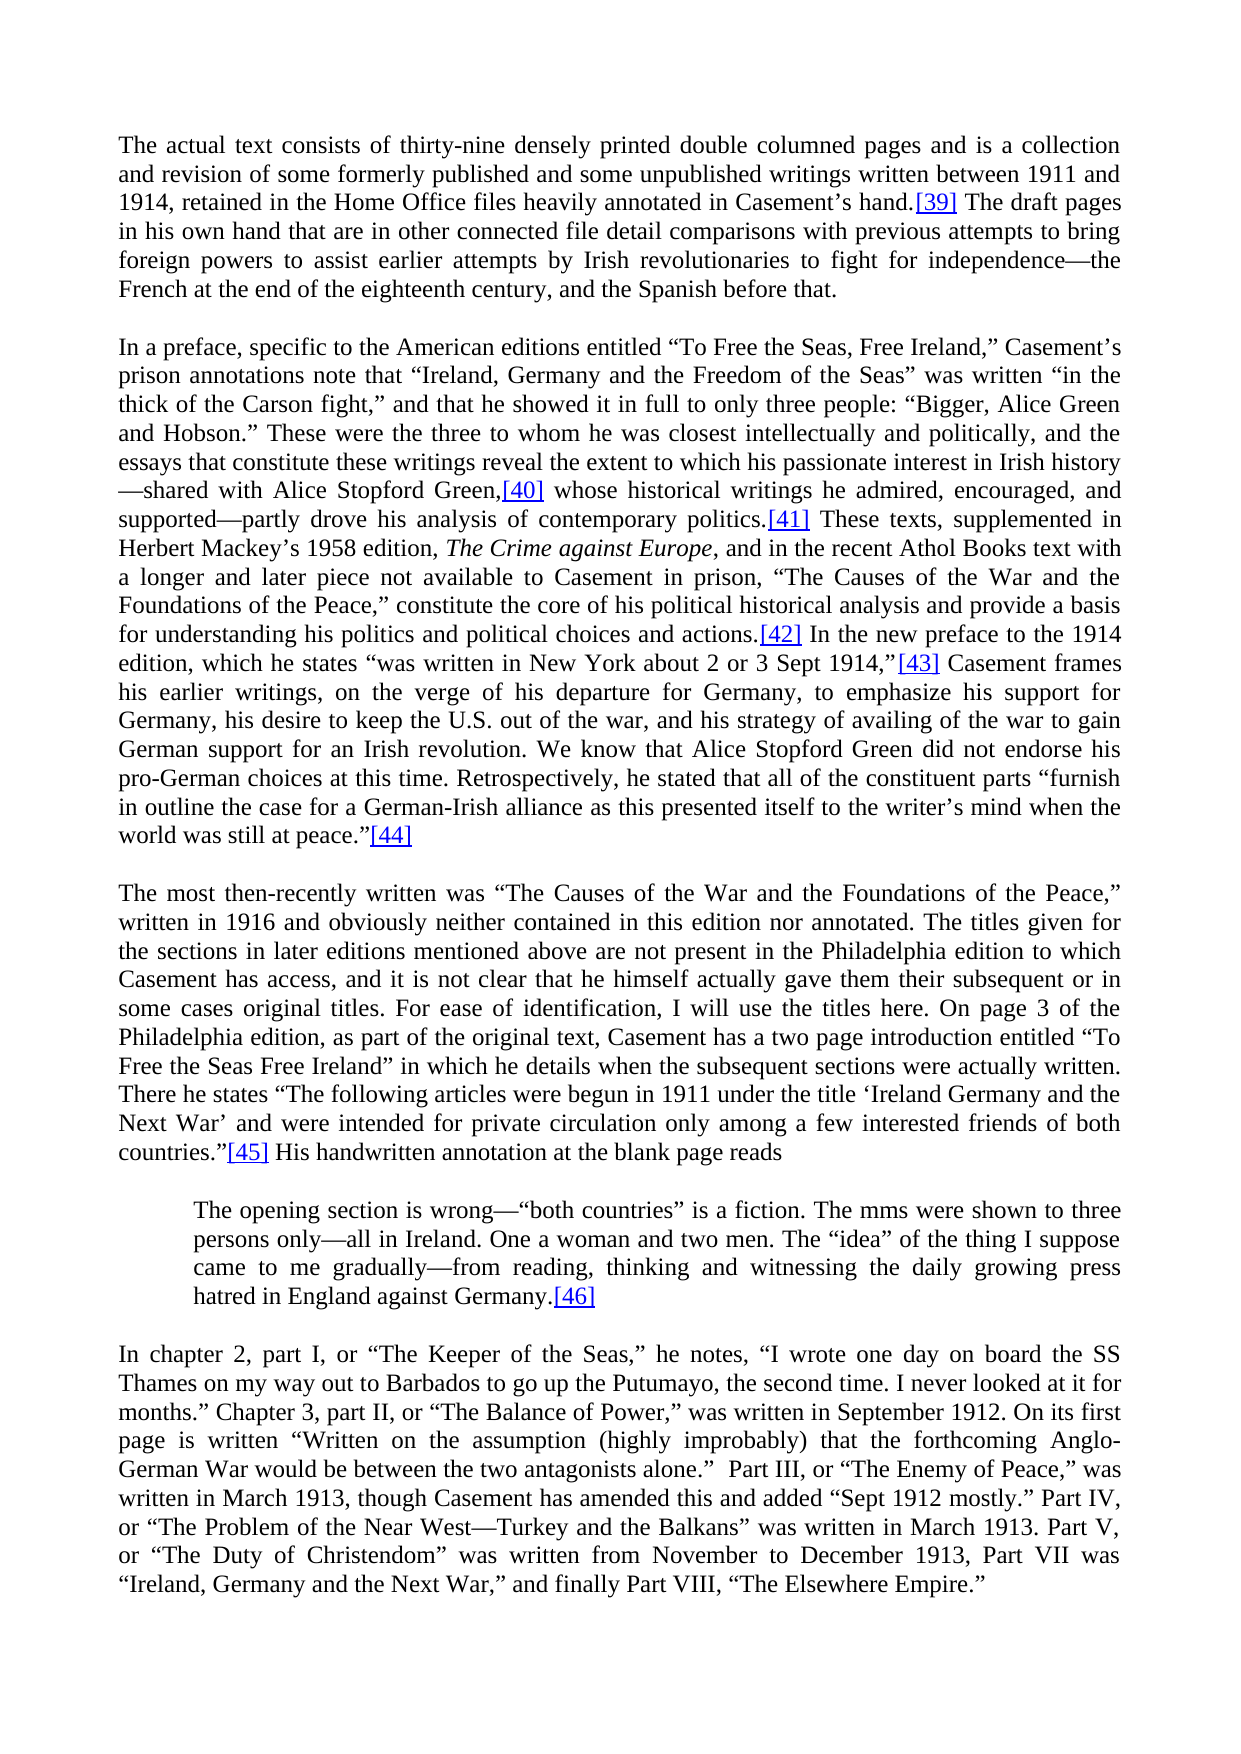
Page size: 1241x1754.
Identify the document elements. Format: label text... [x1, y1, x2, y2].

text The actual text consists of thirty-nine densely printed double columned pages and is a collection and revision of some formerly published and some unpublished writings written between 1911 and 1914, retained in the Home Office files heavily annotated in Casement’s hand.[39] The draft pages in his own hand that are in other connected file detail comparisons with previous attempts to bring foreign powers to assist earlier attempts by Irish revolutionaries to fight for independence—the French at the end of the eighteenth century, and the Spanish before that. [118, 130, 1122, 302]
text The most then-recently written was “The Causes of the War and the Foundations of the Peace,” written in 1916 and obviously neither contained in this edition nor annotated. The titles given for the sections in later editions mentioned above are not present in the Philadelphia edition to which Casement has access, and it is not clear that he himself actually gave them their subsequent or in some cases original titles. For ease of identification, I will use the titles here. On page 3 of the Philadelphia edition, as part of the original text, Casement has a two page introduction entitled “To Free the Seas Free Ireland” in which he details when the subsequent sections were actually written. There he states “The following articles were begun in 1911 under the title ‘Ireland Germany and the Next War’ and were intended for private circulation only among a few interested friends of both countries.”[45] His handwritten annotation at the blank page reads [118, 878, 1122, 1166]
text In chapter 2, part I, or “The Keeper of the Seas,” he notes, “I wrote one day on board the SS Thames on my way out to Barbados to go up the Putumayo, the second time. I never looked at it for months.” Chapter 3, part II, or “The Balance of Power,” was written in September 1912. On its first page is written “Written on the assumption (highly improbably) that the forthcoming Anglo-German War would be between the two antagonists alone.” Part III, or “The Enemy of Peace,” was written in March 1913, though Casement has amended this and added “Sept 1912 mostly.” Part IV, or “The Problem of the Near West—Turkey and the Balkans” was written in March 1913. Part V, or “The Duty of Christendom” was written from November to December 1913, Part VII was “Ireland, Germany and the Next War,” and finally Part VIII, “The Elsewhere Empire.” [118, 1339, 1122, 1598]
text The opening section is wrong—“both countries” is a fiction. The mms were shown to three persons only—all in Ireland. One a woman and two men. The “idea” of the thing I suppose came to me gradually—from reading, thinking and witnessing the daily growing press hatred in England against Germany.[46] [193, 1195, 1122, 1310]
text In a preface, specific to the American editions entitled “To Free the Seas, Free Ireland,” Casement’s prison annotations note that “Ireland, Germany and the Freedom of the Seas” was written “in the thick of the Carson fight,” and that he showed it in full to only three people: “Bigger, Alice Green and Hobson.” These were the three to whom he was closest intellectually and politically, and the essays that constitute these writings reveal the extent to which his passionate interest in Irish history—shared with Alice Stopford Green,[40] whose historical writings he admired, encouraged, and supported—partly drove his analysis of contemporary politics.[41] These texts, supplemented in Herbert Mackey’s 1958 edition, The Crime against Europe, and in the recent Athol Books text with a longer and later piece not available to Casement in prison, “The Causes of the War and the Foundations of the Peace,” constitute the core of his political historical analysis and provide a basis for understanding his politics and political choices and actions.[42] In the new preface to the 1914 edition, which he states “was written in New York about 2 or 3 Sept 1914,”[43] Casement frames his earlier writings, on the verge of his departure for Germany, to emphasize his support for Germany, his desire to keep the U.S. out of the war, and his strategy of availing of the war to gain German support for an Irish revolution. We know that Alice Stopford Green did not endorse his pro-German choices at this time. Retrospectively, he stated that all of the constituent parts “furnish in outline the case for a German-Irish alliance as this presented itself to the writer’s mind when the world was still at peace.”[44] [118, 332, 1122, 849]
